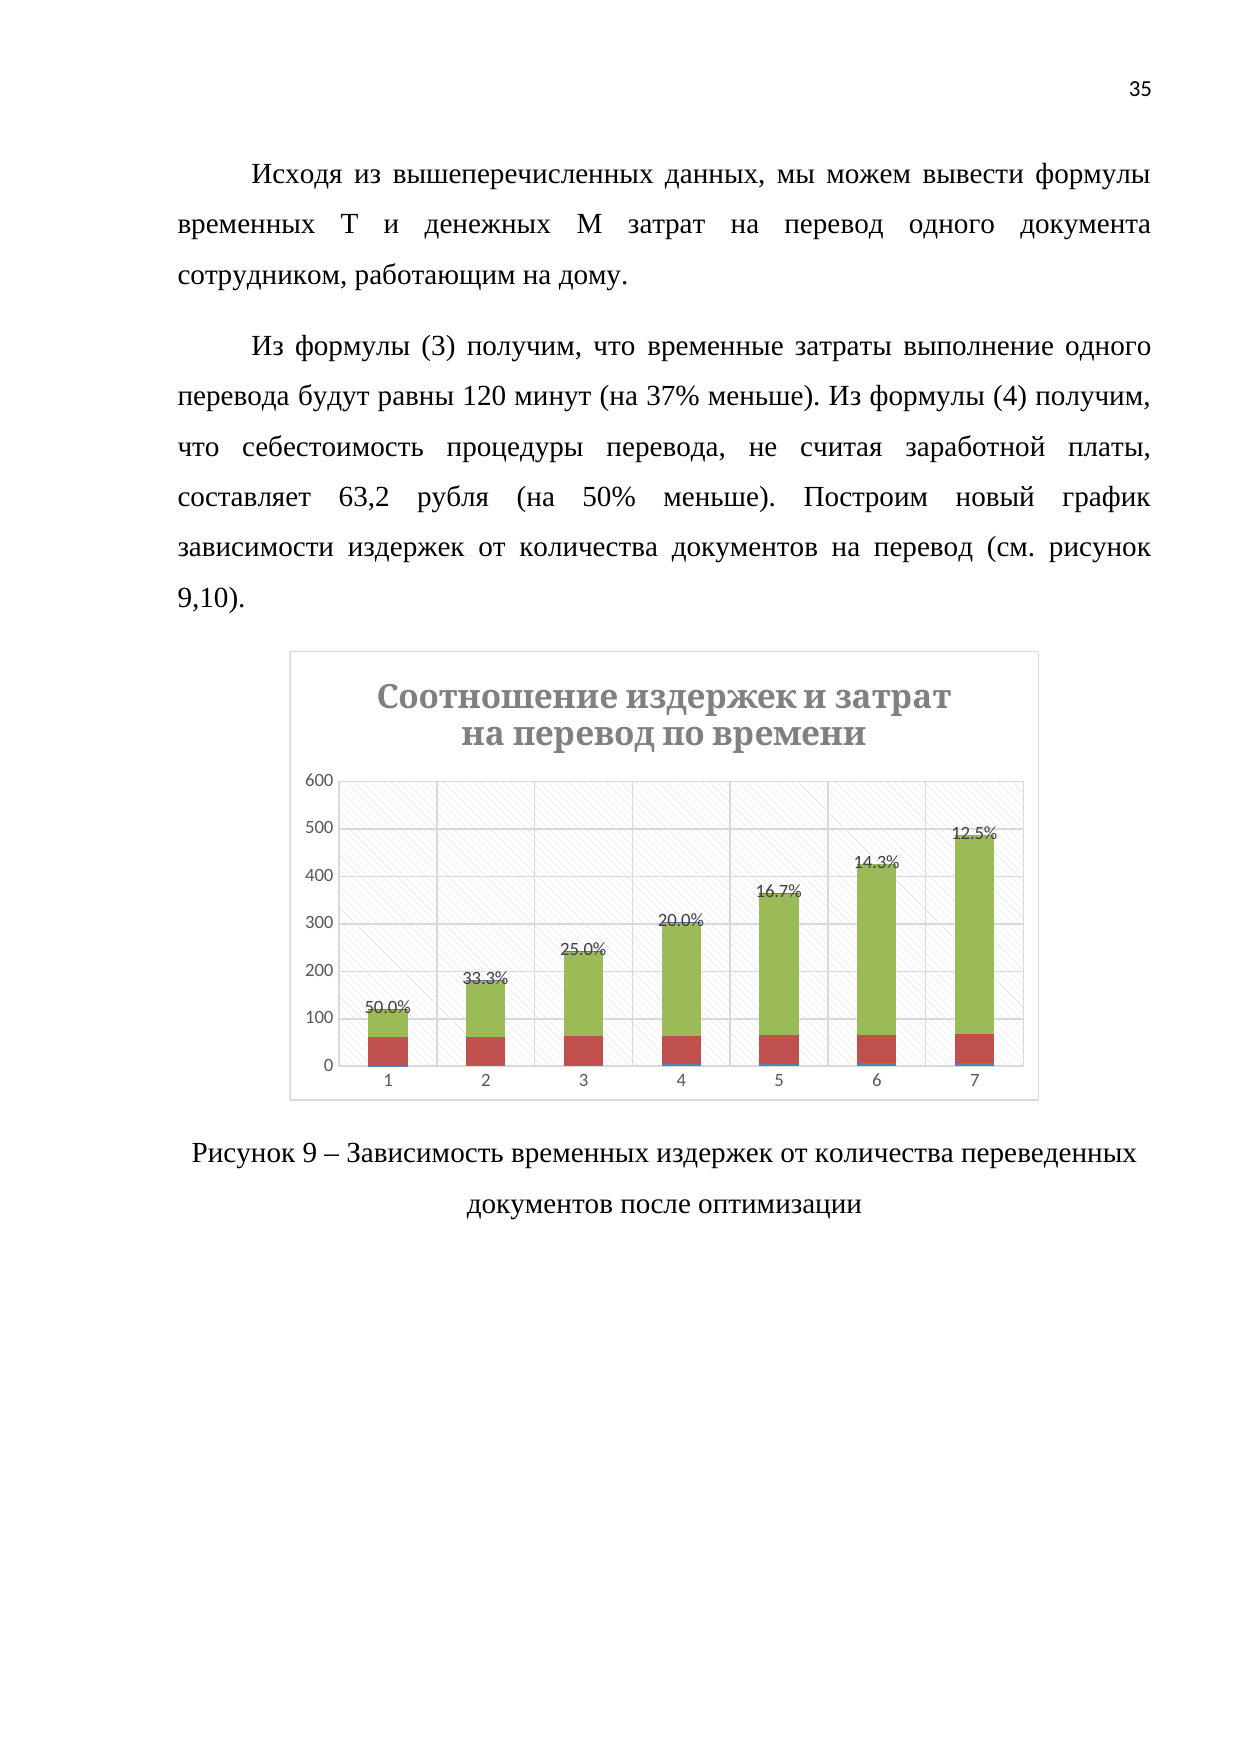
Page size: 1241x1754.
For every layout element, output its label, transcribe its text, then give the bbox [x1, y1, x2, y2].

text Рисунок 9 – Зависимость временных издержек от количества переведенных документов после оптимизации [177, 1136, 1152, 1219]
text Из формулы (3) получим, что временные затраты выполнение одного перевода будут равны 120 минут (на 37% меньше). Из формулы (4) получим, что себестоимость процедуры перевода, не считая заработной платы, составляет 63,2 рубля (на 50% меньше). Построим новый график зависимости издержек от количества документов на перевод (см. рисунок 9,10). [177, 328, 1152, 613]
text Исходя из вышеперечисленных данных, мы можем вывести формулы временных Т и денежных M затрат на перевод одного документа сотрудником, работающим на дому. [177, 156, 1152, 291]
